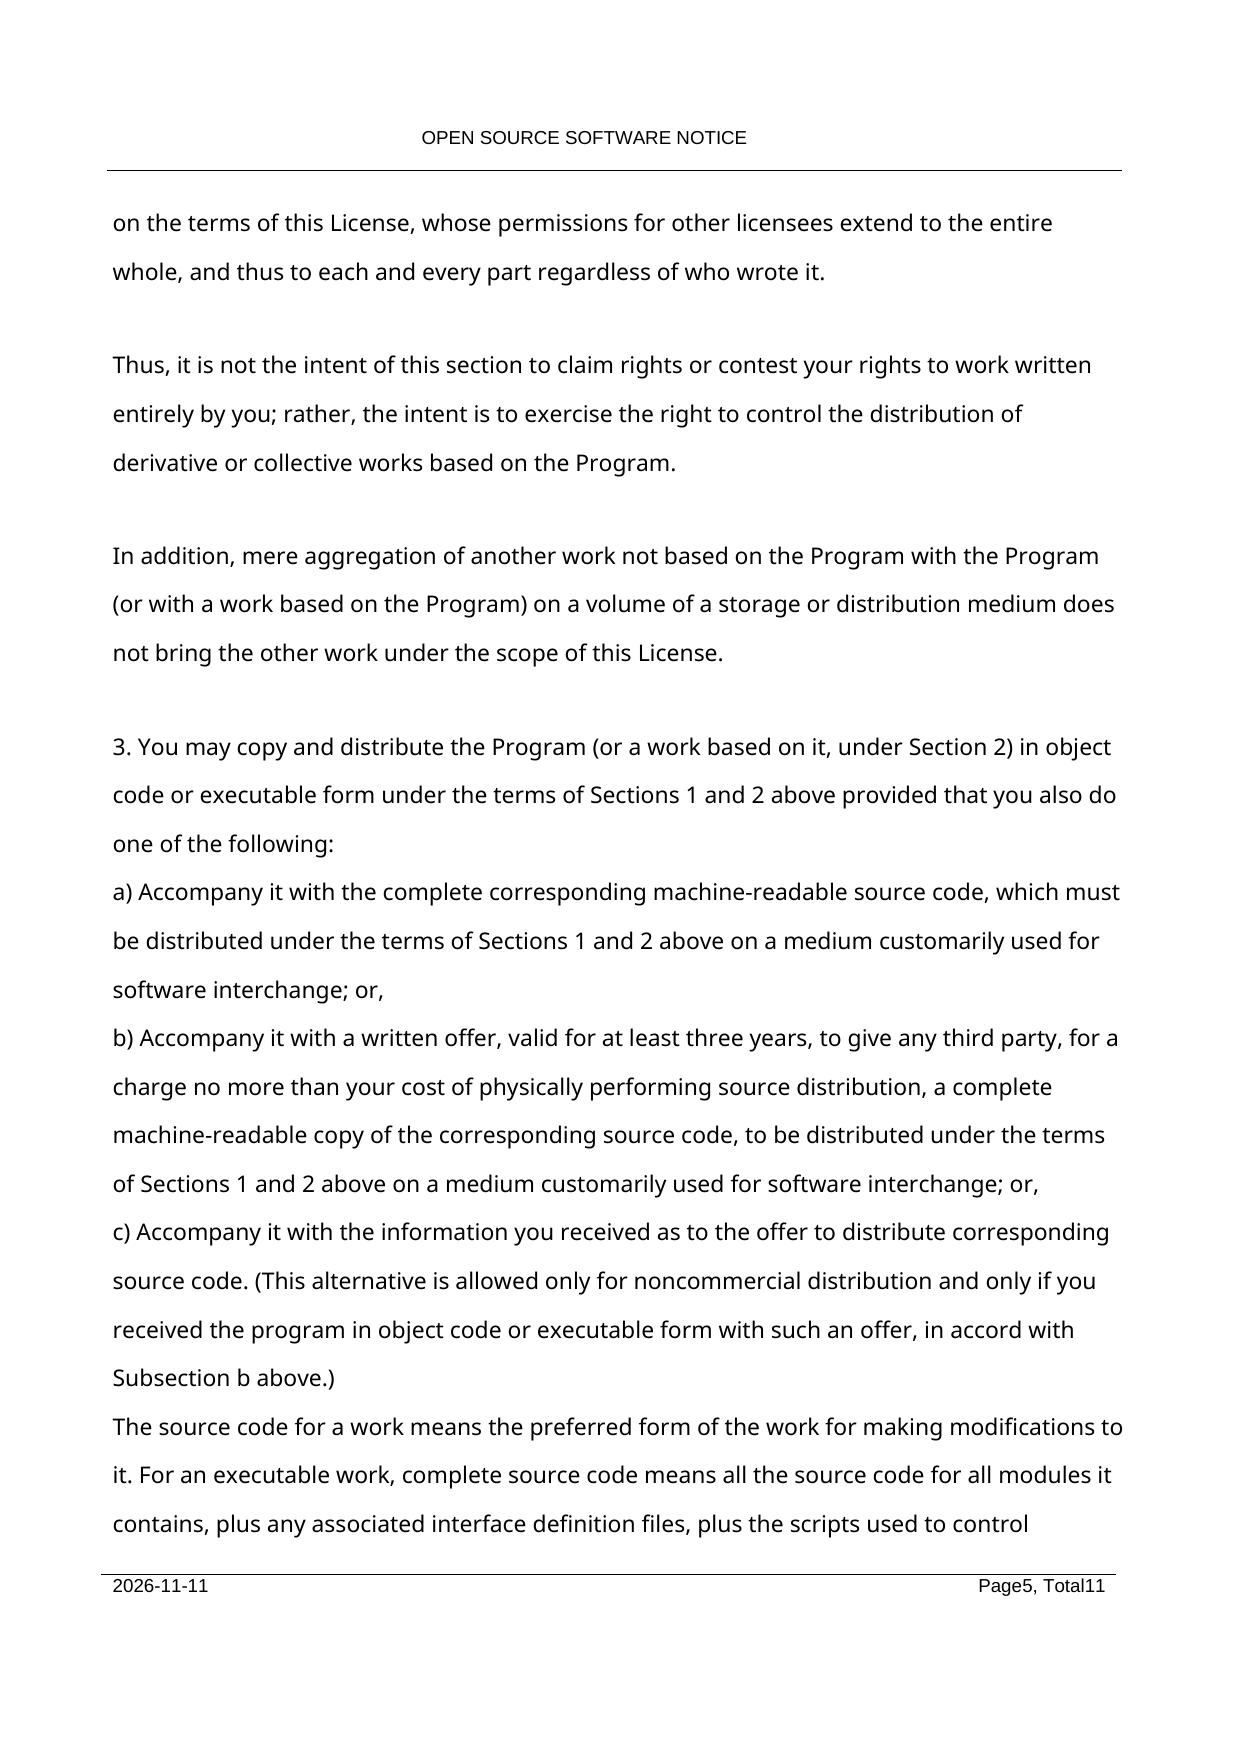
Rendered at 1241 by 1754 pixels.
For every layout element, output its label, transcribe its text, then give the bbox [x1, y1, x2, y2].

text c) Accompany it with the information you received as to the offer to distribute corresponding source code. (This alternative is allowed only for noncommercial distribution and only if you received the program in object code or executable form with such an offer, in accord with Subsection b above.) [112, 1215, 1128, 1394]
text In addition, mere aggregation of another work not based on the Program with the Program (or with a work based on the Program) on a volume of a storage or distribution medium does not bring the other work under the scope of this License. [112, 539, 1128, 669]
text a) Accompany it with the complete corresponding machine-readable source code, which must be distributed under the terms of Sections 1 and 2 above on a medium customarily used for software interchange; or, [112, 875, 1128, 1005]
text 3. You may copy and distribute the Program (or a work based on it, under Section 2) in object code or executable form under the terms of Sections 1 and 2 above provided that you also do one of the following: [112, 730, 1128, 860]
text Thus, it is not the intent of this section to claim rights or contest your rights to work written entirely by you; rather, the intent is to exercise the right to control the distribution of derivative or collective works based on the Program. [112, 348, 1128, 478]
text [112, 1410, 1128, 1540]
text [112, 206, 1128, 288]
text b) Accompany it with a written offer, valid for at least three years, to give any third party, for a charge no more than your cost of physically performing source distribution, a complete machine-readable copy of the corresponding source code, to be distributed under the terms of Sections 1 and 2 above on a medium customarily used for software interchange; or, [112, 1021, 1128, 1200]
